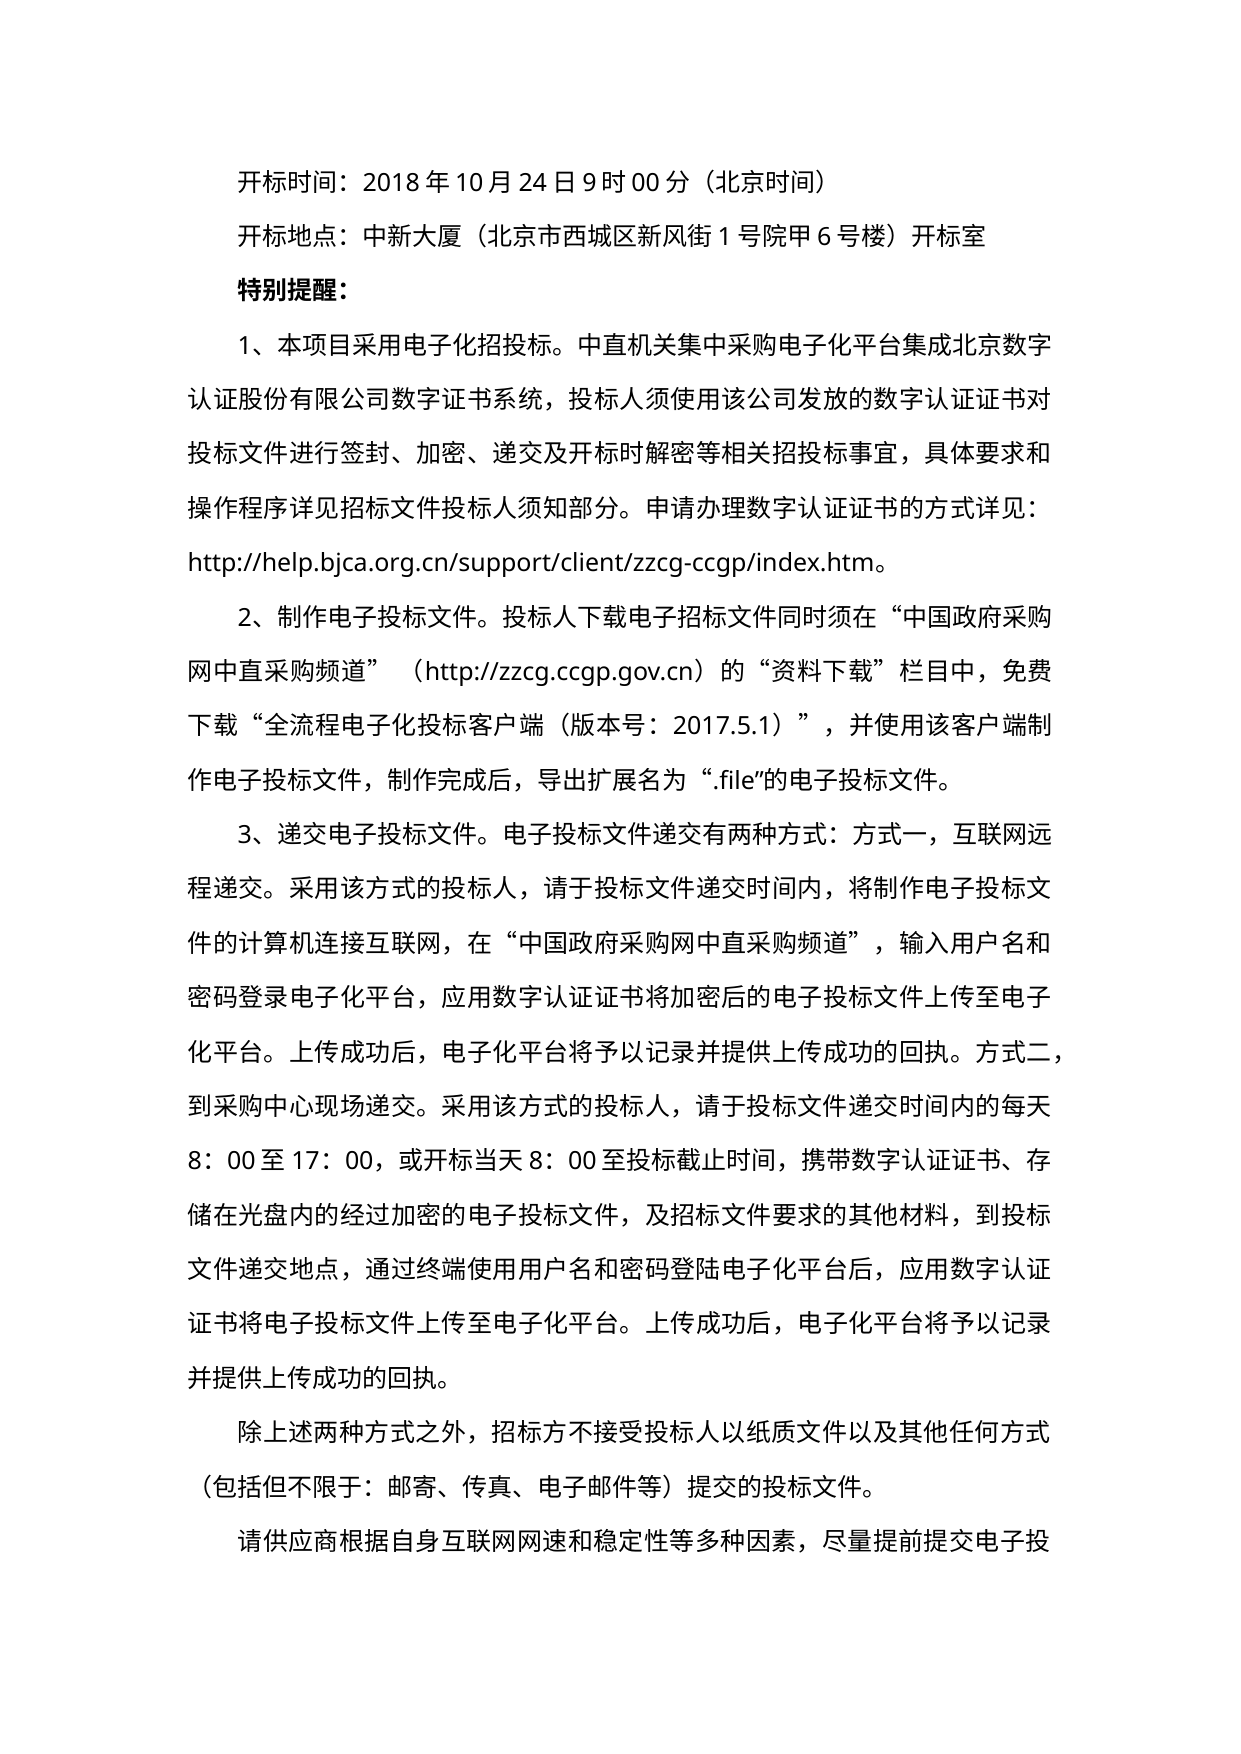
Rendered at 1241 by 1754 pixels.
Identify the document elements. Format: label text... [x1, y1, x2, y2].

text 2、制作电子投标文件。投标人下载电子招标文件同时须在“中国政府采购网中直采购频道” （http://zzcg.ccgp.gov.cn）的“资料下载”栏目中，免费下载“全流程电子化投标客户端（版本号：2017.5.1）”，并使用该客户端制作电子投标文件，制作完成后，导出扩展名为“.file”的电子投标文件。 [187, 597, 1053, 796]
text 开标时间：2018年10月24日9时00分（北京时间） [187, 162, 1053, 198]
text 3、递交电子投标文件。电子投标文件递交有两种方式：方式一，互联网远程递交。采用该方式的投标人，请于投标文件递交时间内，将制作电子投标文件的计算机连接互联网，在“中国政府采购网中直采购频道”，输入用户名和密码登录电子化平台，应用数字认证证书将加密后的电子投标文件上传至电子化平台。上传成功后，电子化平台将予以记录并提供上传成功的回执。方式二，到采购中心现场递交。采用该方式的投标人，请于投标文件递交时间内的每天8：00至 17：00，或开标当天8：00至投标截止时间，携带数字认证证书、存储在光盘内的经过加密的电子投标文件，及招标文件要求的其他材料，到投标文件递交地点，通过终端使用用户名和密码登陆电子化平台后，应用数字认证证书将电子投标文件上传至电子化平台。上传成功后，电子化平台将予以记录并提供上传成功的回执。 [187, 814, 1053, 1394]
text 1、本项目采用电子化招投标。中直机关集中采购电子化平台集成北京数字认证股份有限公司数字证书系统，投标人须使用该公司发放的数字认证证书对投标文件进行签封、加密、递交及开标时解密等相关招投标事宜，具体要求和操作程序详见招标文件投标人须知部分。申请办理数字认证证书的方式详见：http://help.bjca.org.cn/support/client/zzcg-ccgp/index.htm。 [187, 325, 1053, 579]
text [187, 1521, 1053, 1558]
text 开标地点：中新大厦（北京市西城区新风街1号院甲6号楼）开标室 [187, 216, 1053, 253]
text 特别提醒： [187, 271, 1053, 307]
text 除上述两种方式之外，招标方不接受投标人以纸质文件以及其他任何方式（包括但不限于：邮寄、传真、电子邮件等）提交的投标文件。 [187, 1413, 1053, 1503]
